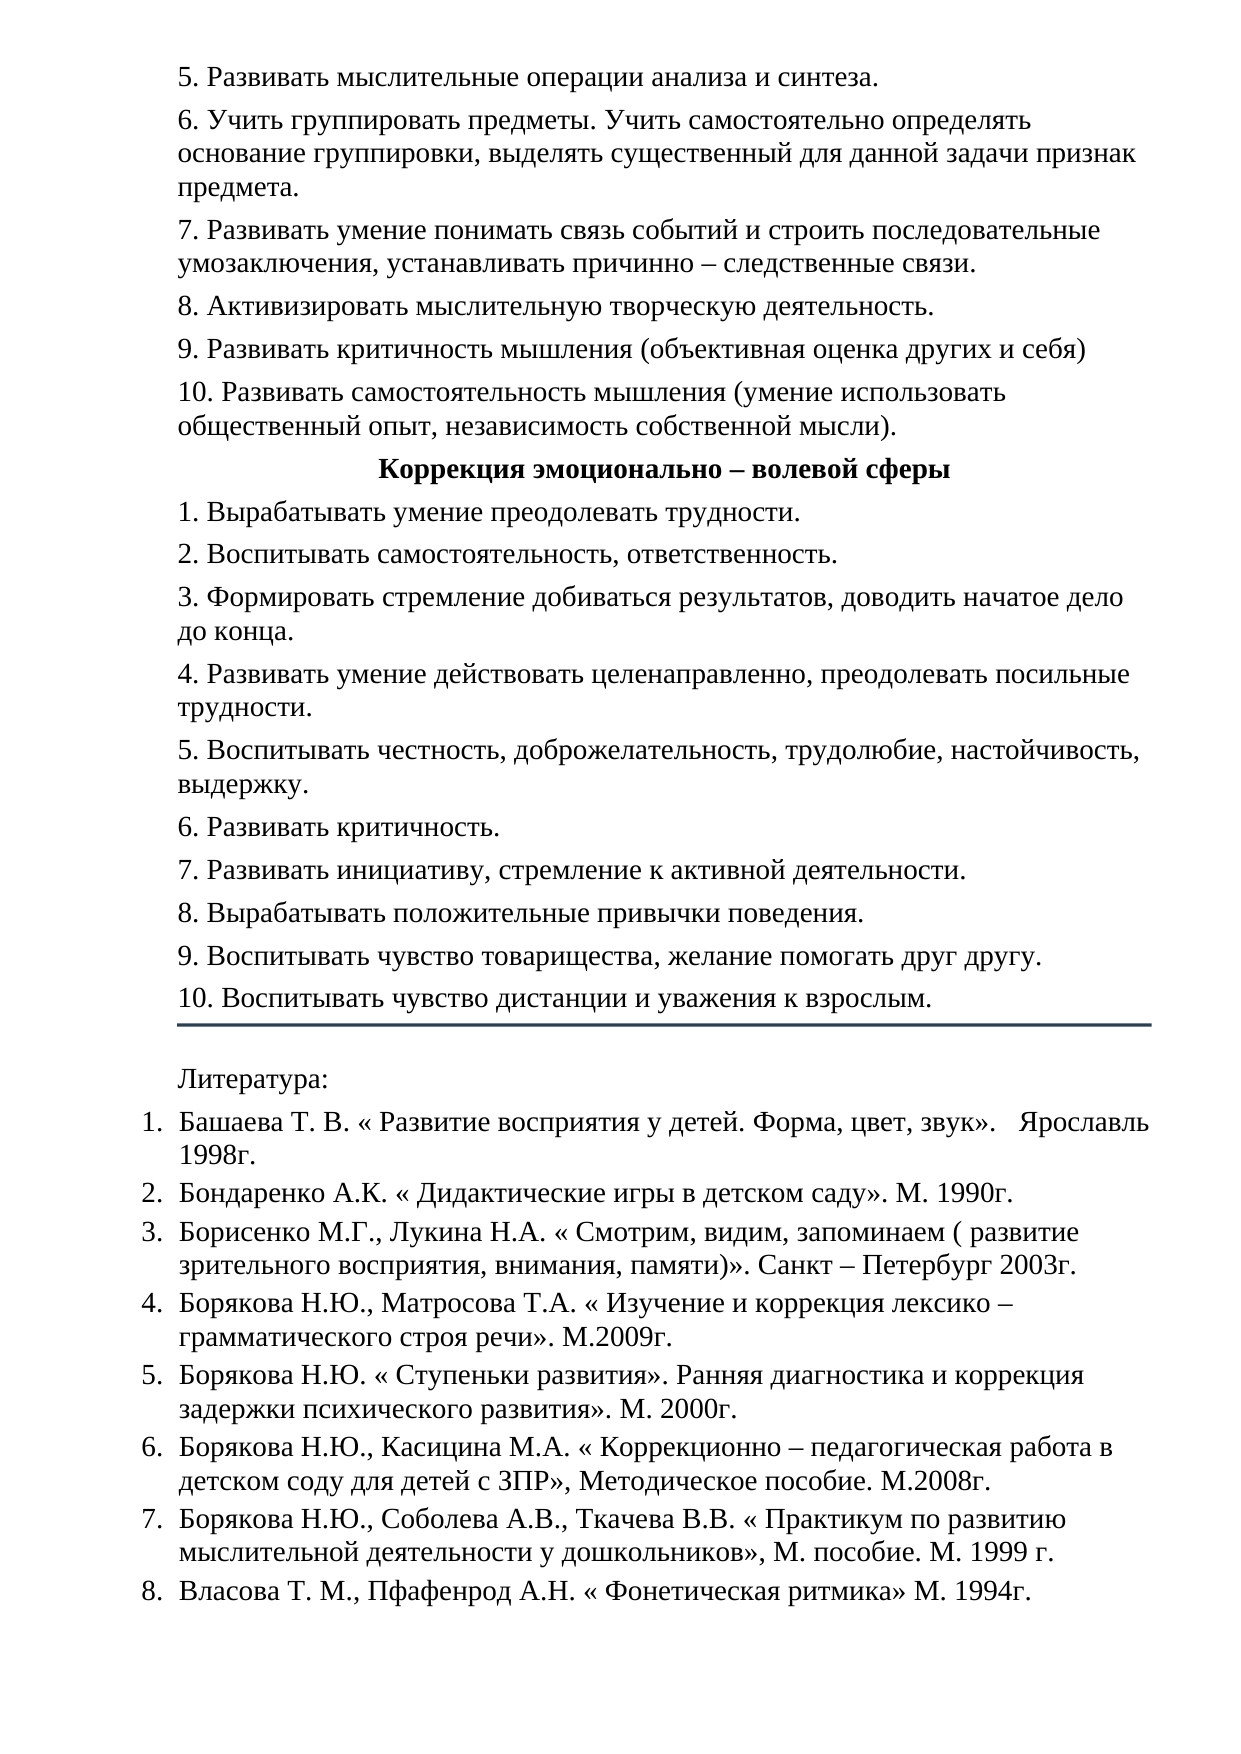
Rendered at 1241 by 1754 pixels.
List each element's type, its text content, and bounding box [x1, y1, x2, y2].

list Борякова Н.Ю., Матросова Т.А. « Изучение и коррекция лексико –грамматического строя речи». М.2009г. [141, 1286, 1152, 1353]
text 5. Развивать мыслительные операции анализа и синтеза. [177, 59, 1152, 93]
text 2. Воспитывать самостоятельность, ответственность. [177, 537, 1152, 570]
text 6. Развивать критичность. [177, 809, 1152, 842]
list Власова Т. М., Пфафенрод А.Н. « Фонетическая ритмика» М. 1994г. [141, 1573, 1152, 1606]
list Бондаренко А.К. « Дидактические игры в детском саду». М. 1990г. [141, 1176, 1152, 1209]
text 10. Воспитывать чувство дистанции и уважения к взрослым. [177, 981, 1152, 1014]
list Борякова Н.Ю., Соболева А.В., Ткачева В.В. « Практикум по развитию мыслительной деятельности у дошкольников», М. пособие. М. 1999 г. [141, 1501, 1152, 1568]
text 9. Воспитывать чувство товарищества, желание помогать друг другу. [177, 938, 1152, 971]
text 3. Формировать стремление добиваться результатов, доводить начатое дело до конца. [177, 579, 1152, 647]
text Коррекция эмоционально – волевой сферы [177, 451, 1152, 484]
text 8. Вырабатывать положительные привычки поведения. [177, 895, 1152, 928]
text 4. Развивать умение действовать целенаправленно, преодолевать посильные трудности. [177, 656, 1152, 723]
text 7. Развивать инициативу, стремление к активной деятельности. [177, 852, 1152, 885]
list Башаева Т. В. « Развитие восприятия у детей. Форма, цвет, звук». Ярославль 1998г. [141, 1104, 1152, 1171]
text 6. Учить группировать предметы. Учить самостоятельно определять основание группировки, выделять существенный для данной задачи признак предмета. [177, 102, 1152, 203]
list Борисенко М.Г., Лукина Н.А. « Смотрим, видим, запоминаем ( развитие зрительного восприятия, внимания, памяти)». Санкт – Петербург 2003г. [141, 1214, 1152, 1281]
text 7. Развивать умение понимать связь событий и строить последовательные умозаключения, устанавливать причинно – следственные связи. [177, 212, 1152, 279]
list Борякова Н.Ю. « Ступеньки развития». Ранняя диагностика и коррекция задержки психического развития». М. 2000г. [141, 1357, 1152, 1424]
text 9. Развивать критичность мышления (объективная оценка других и себя) [177, 331, 1152, 365]
text 10. Развивать самостоятельность мышления (умение использовать общественный опыт, независимость собственной мысли). [177, 374, 1152, 441]
text Литература: [177, 1061, 1152, 1094]
text 5. Воспитывать честность, доброжелательность, трудолюбие, настойчивость, выдержку. [177, 732, 1152, 799]
list Борякова Н.Ю., Касицина М.А. « Коррекционно – педагогическая работа в детском соду для детей с ЗПР», Методическое пособие. М.2008г. [141, 1429, 1152, 1496]
text 1. Вырабатывать умение преодолевать трудности. [177, 494, 1152, 527]
text 8. Активизировать мыслительную творческую деятельность. [177, 288, 1152, 322]
